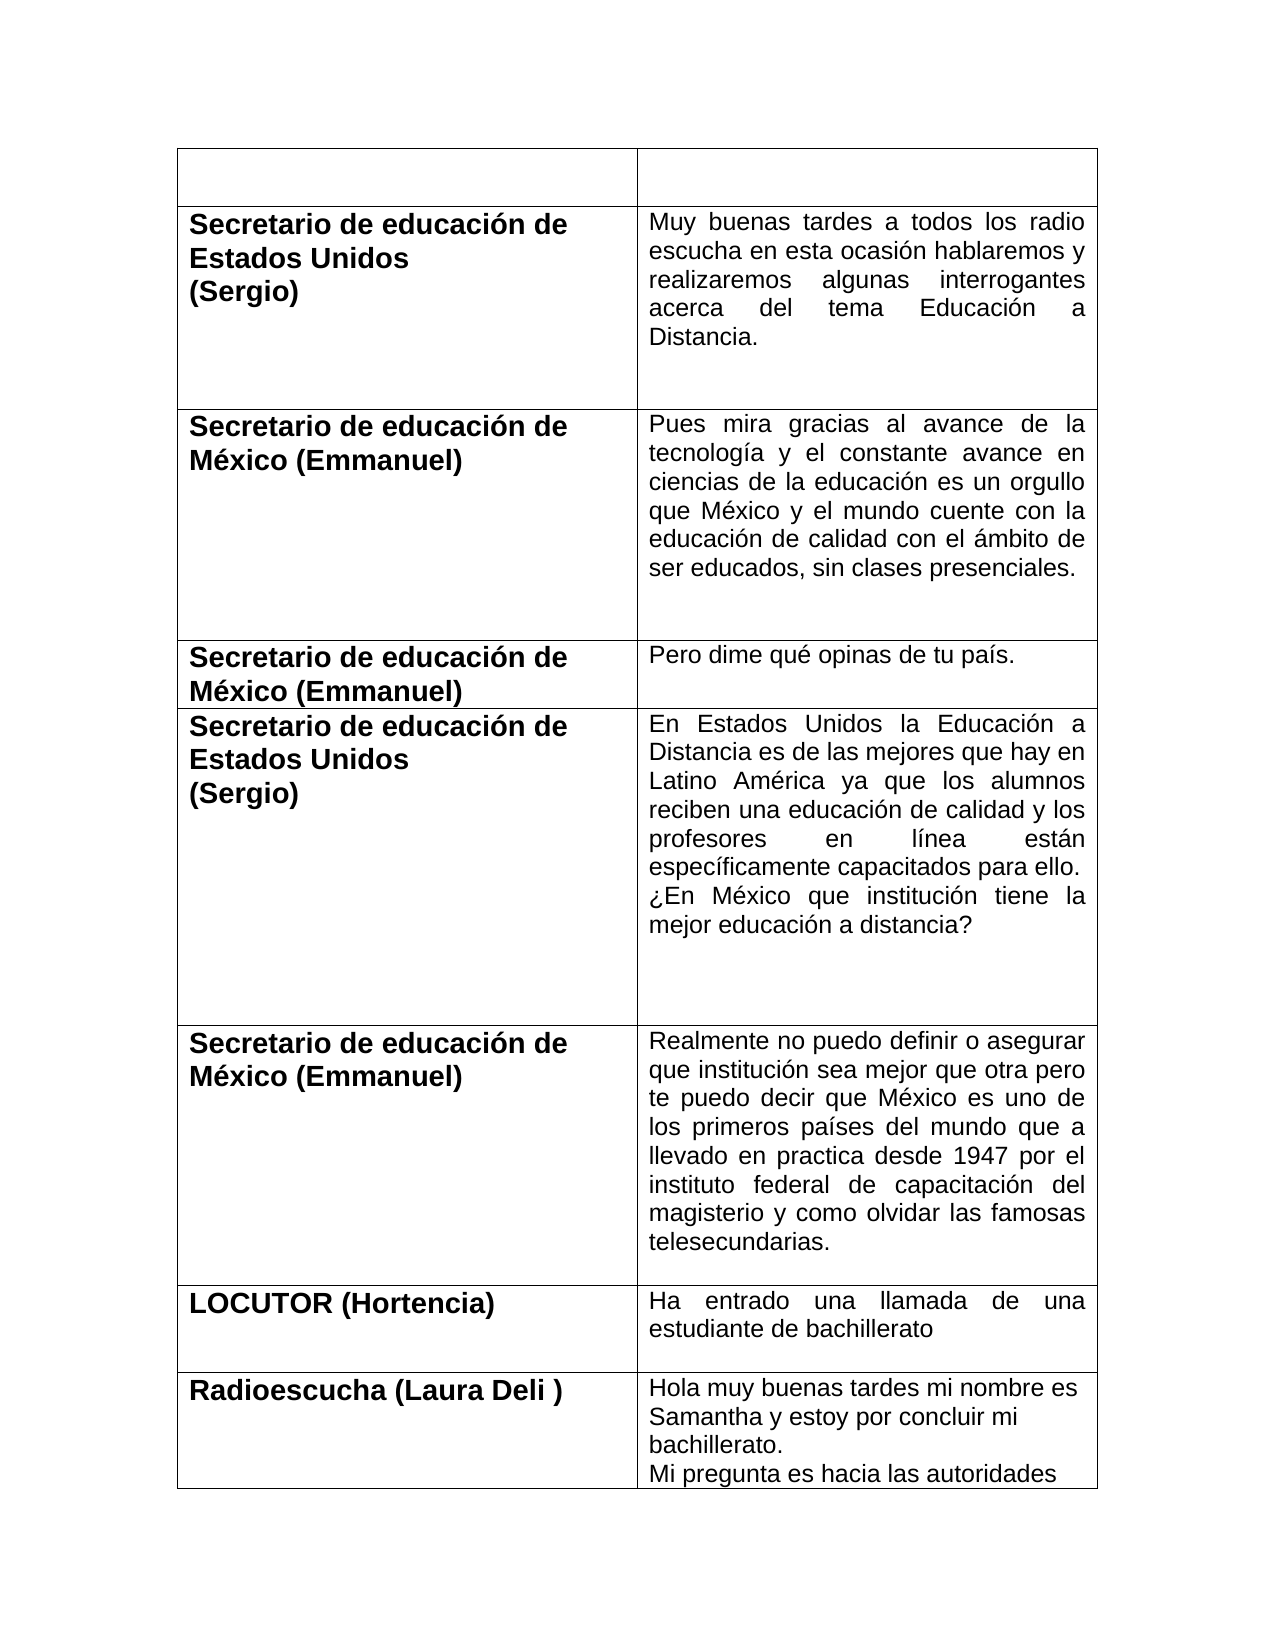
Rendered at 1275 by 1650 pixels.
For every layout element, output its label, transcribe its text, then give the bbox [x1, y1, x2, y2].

table_cell Secretario de educación de México (Emmanuel) [178, 1026, 637, 1285]
table_cell Ha entrado una llamada de una estudiante de bachillerato [638, 1286, 1097, 1372]
table_cell Secretario de educación de Estados Unidos (Sergio) [178, 709, 637, 1025]
table_cell [638, 149, 1097, 206]
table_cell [638, 1373, 1097, 1488]
table_cell Muy buenas tardes a todos los radio escucha en esta ocasión hablaremos y realizaremos algunas interrogantes acerca del tema Educación a Distancia. [638, 207, 1097, 408]
table_cell Secretario de educación de México (Emmanuel) [178, 641, 637, 708]
table_cell [178, 149, 637, 206]
table_cell En Estados Unidos la Educación a Distancia es de las mejores que hay en Latino América ya que los alumnos reciben una educación de calidad y los profesores en línea están específicamente capacitados para ello. ¿En México que institución tiene la mejor educación a distancia? [638, 709, 1097, 1025]
table_cell Realmente no puedo definir o asegurar que institución sea mejor que otra pero te puedo decir que México es uno de los primeros países del mundo que a llevado en practica desde 1947 por el instituto federal de capacitación del magisterio y como olvidar las famosas telesecundarias. [638, 1026, 1097, 1285]
table_cell Pero dime qué opinas de tu país. [638, 641, 1097, 708]
table_cell Pues mira gracias al avance de la tecnología y el constante avance en ciencias de la educación es un orgullo que México y el mundo cuente con la educación de calidad con el ámbito de ser educados, sin clases presenciales. [638, 410, 1097, 639]
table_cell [178, 1373, 637, 1488]
table_cell Secretario de educación de México (Emmanuel) [178, 410, 637, 639]
table_cell LOCUTOR (Hortencia) [178, 1286, 637, 1372]
table_cell Secretario de educación de Estados Unidos (Sergio) [178, 207, 637, 408]
